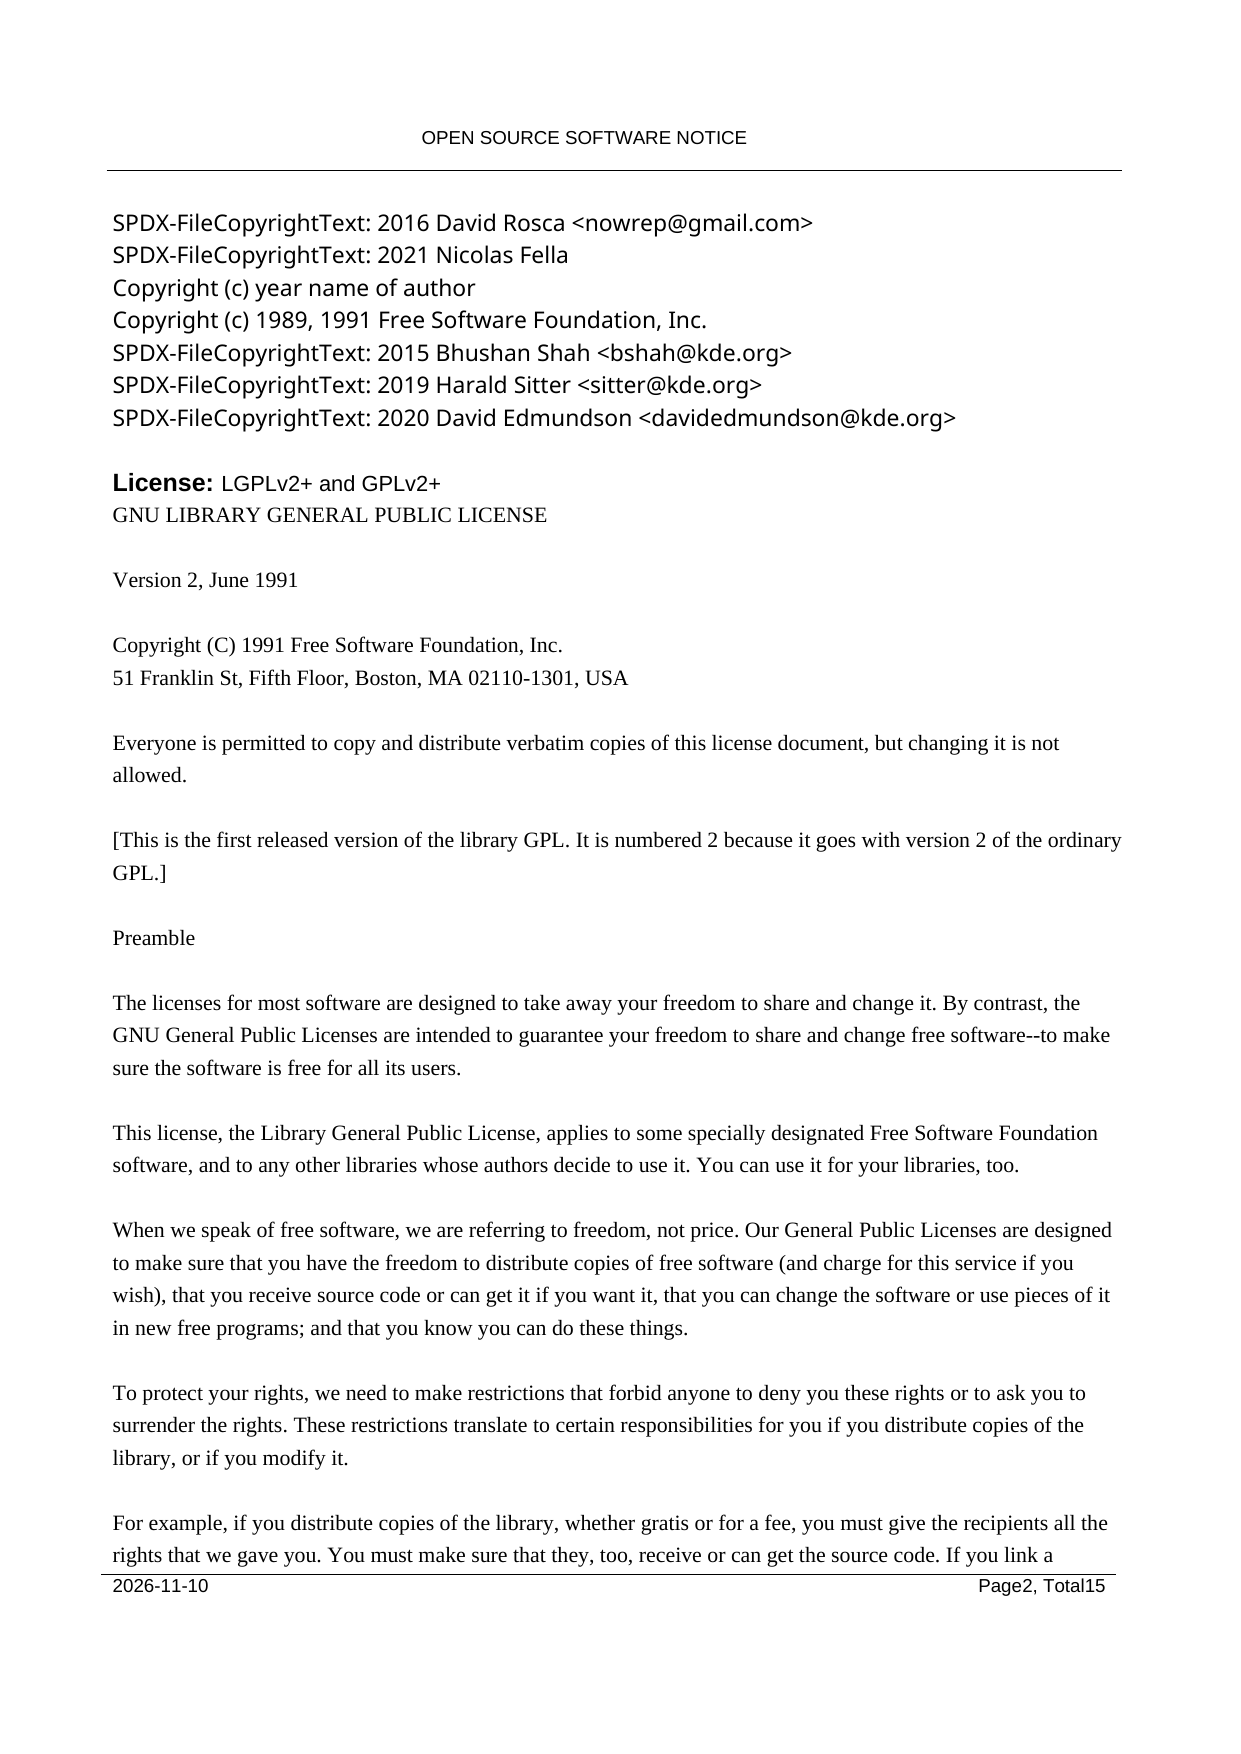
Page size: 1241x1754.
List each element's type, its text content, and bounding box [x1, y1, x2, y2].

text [112, 206, 1128, 466]
text License: LGPLv2+ and GPLv2+ [112, 466, 1128, 499]
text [112, 499, 1128, 1571]
